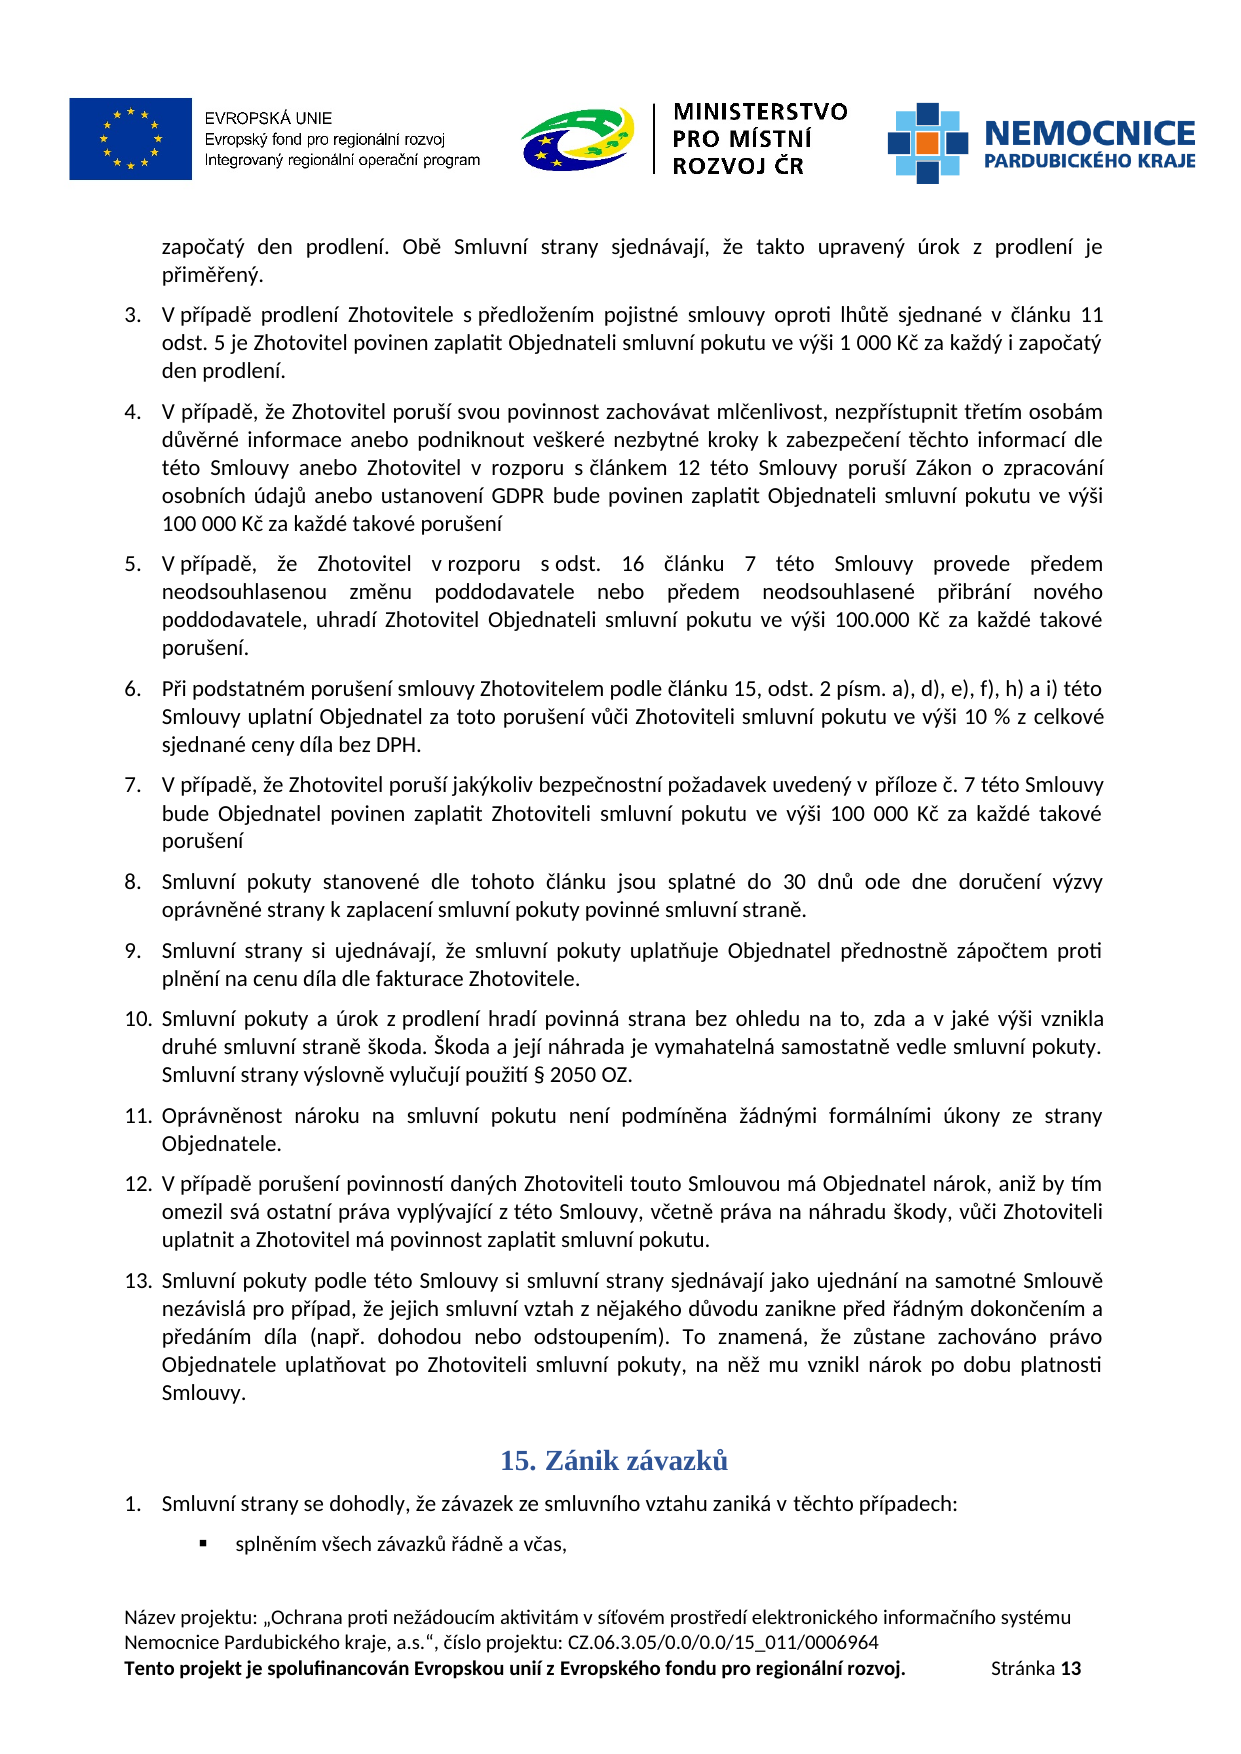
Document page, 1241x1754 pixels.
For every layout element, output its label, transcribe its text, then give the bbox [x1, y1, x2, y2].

list Oprávněnost nároku na smluvní pokutu není podmíněna žádnými formálními úkony ze strany Objednatele. [124, 1101, 1104, 1157]
list V případě, že Zhotovitel v rozporu s odst. 16 článku 7 této Smlouvy provede předem neodsouhlasenou změnu poddodavatele nebo předem neodsouhlasené přibrání nového poddodavatele, uhradí Zhotovitel Objednateli smluvní pokutu ve výši 100.000 Kč za každé takové porušení. [124, 549, 1104, 662]
list Smluvní pokuty a úrok z prodlení hradí povinná strana bez ohledu na to, zda a v jaké výši vznikla druhé smluvní straně škoda. Škoda a její náhrada je vymahatelná samostatně vedle smluvní pokuty. Smluvní strany výslovně vylučují použití § 2050 OZ. [124, 1004, 1104, 1088]
list Smluvní strany si ujednávají, že smluvní pokuty uplatňuje Objednatel přednostně zápočtem proti plnění na cenu díla dle fakturace Zhotovitele. [124, 936, 1104, 992]
list V případě porušení povinností daných Zhotoviteli touto Smlouvou má Objednatel nárok, aniž by tím omezil svá ostatní práva vyplývající z této Smlouvy, včetně práva na náhradu škody, vůči Zhotoviteli uplatnit a Zhotovitel má povinnost zaplatit smluvní pokutu. [124, 1169, 1104, 1253]
list V případě, že Zhotovitel poruší jakýkoliv bezpečnostní požadavek uvedený v příloze č. 7 této Smlouvy bude Objednatel povinen zaplatit Zhotoviteli smluvní pokutu ve výši 100 000 Kč za každé takové porušení [124, 771, 1104, 855]
list V případě, že Zhotovitel poruší svou povinnost zachovávat mlčenlivost, nezpřístupnit třetím osobám důvěrné informace anebo podniknout veškeré nezbytné kroky k zabezpečení těchto informací dle této Smlouvy anebo Zhotovitel v rozporu s článkem 12 této Smlouvy poruší Zákon o zpracování osobních údajů anebo ustanovení GDPR bude povinen zaplatit Objednateli smluvní pokutu ve výši 100 000 Kč za každé takové porušení [124, 397, 1104, 537]
list splněním všech závazků řádně a včas, [198, 1530, 1104, 1557]
subtitle Zánik závazků [124, 1443, 1104, 1477]
list Při podstatném porušení smlouvy Zhotovitelem podle článku 15, odst. 2 písm. a), d), e), f), h) a i) této Smlouvy uplatní Objednatel za toto porušení vůči Zhotoviteli smluvní pokutu ve výši 10 % z celkové sjednané ceny díla bez DPH. [124, 674, 1104, 758]
list Smluvní strany se dohodly, že závazek ze smluvního vztahu zaniká v těchto případech: [124, 1489, 1104, 1518]
list Smluvní pokuty podle této Smlouvy si smluvní strany sjednávají jako ujednání na samotné Smlouvě nezávislá pro případ, že jejich smluvní vztah z nějakého důvodu zanikne před řádným dokončením a předáním díla (např. dohodou nebo odstoupením). To znamená, že zůstane zachováno právo Objednatele uplatňovat po Zhotoviteli smluvní pokuty, na něž mu vznikl nárok po dobu platnosti Smlouvy. [124, 1266, 1104, 1406]
picture [886, 101, 1196, 185]
list Smluvní pokuty stanovené dle tohoto článku jsou splatné do 30 dnů ode dne doručení výzvy oprávněné strany k zaplacení smluvní pokuty povinné smluvní straně. [124, 867, 1104, 923]
picture [42, 69, 874, 207]
list V případě prodlení Zhotovitele s předložením pojistné smlouvy oproti lhůtě sjednané v článku 11 odst. 5 je Zhotovitel povinen zaplatit Objednateli smluvní pokutu ve výši 1 000 Kč za každý i započatý den prodlení. [124, 300, 1104, 384]
